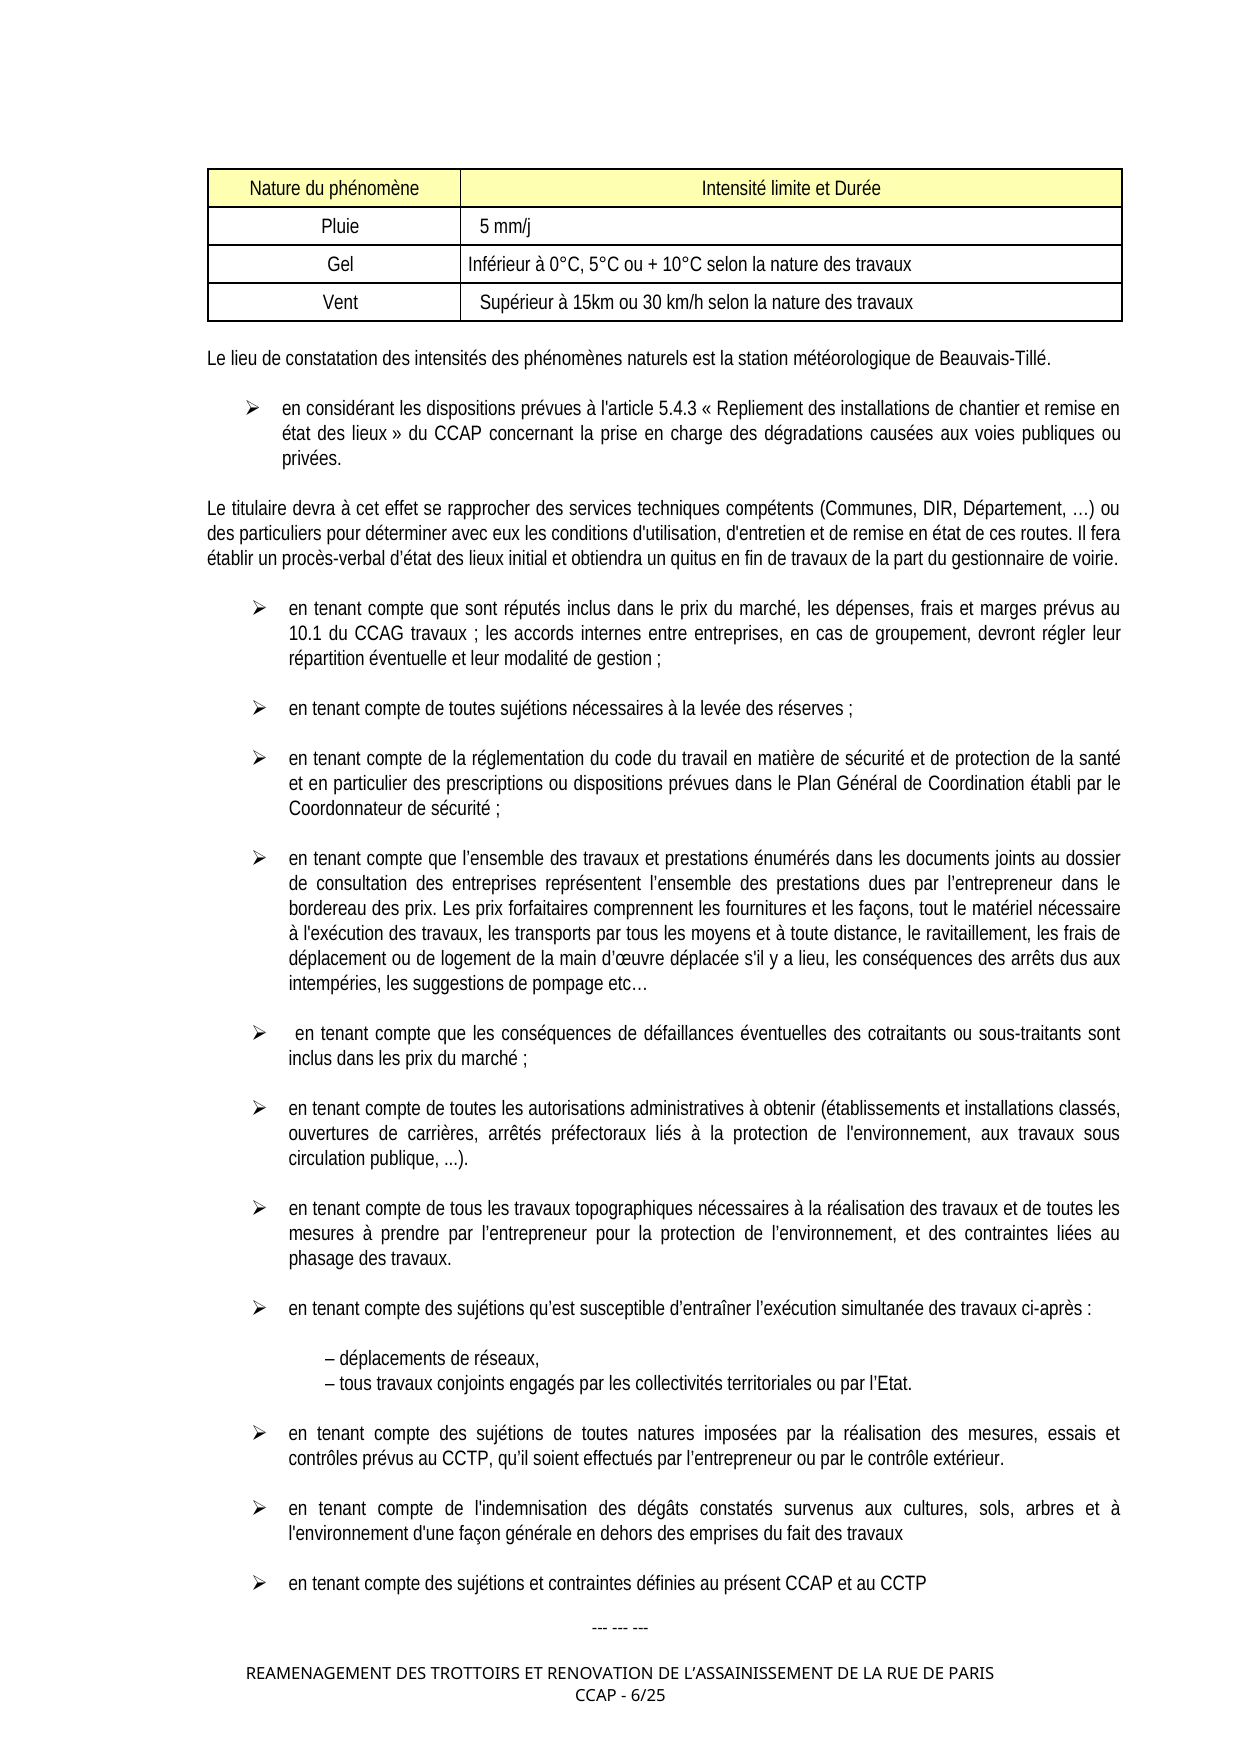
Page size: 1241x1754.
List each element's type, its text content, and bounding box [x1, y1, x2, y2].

list en tenant compte des sujétions de toutes natures imposées par la réalisation des mesures, essais et contrôles prévus au CCTP, qu’il soient effectués par l’entrepreneur ou par le contrôle extérieur. [251, 1421, 1122, 1471]
text – déplacements de réseaux, [207, 1346, 1122, 1371]
text Le titulaire devra à cet effet se rapprocher des services techniques compétents (Communes, DIR, Département, …) ou des particuliers pour déterminer avec eux les conditions d'utilisation, d'entretien et de remise en état de ces routes. Il fera établir un procès-verbal d’état des lieux initial et obtiendra un quitus en fin de travaux de la part du gestionnaire de voirie. [207, 496, 1122, 571]
list en tenant compte de l'indemnisation des dégâts constatés survenus aux cultures, sols, arbres et à l'environnement d'une façon générale en dehors des emprises du fait des travaux [251, 1496, 1122, 1546]
table_header Nature du phénomène [209, 170, 460, 206]
text Le lieu de constatation des intensités des phénomènes naturels est la station météorologique de Beauvais-Tillé. [207, 346, 1122, 371]
list en tenant compte de toutes sujétions nécessaires à la levée des réserves ; [251, 696, 1122, 721]
list en tenant compte de la réglementation du code du travail en matière de sécurité et de protection de la santé et en particulier des prescriptions ou dispositions prévues dans le Plan Général de Coordination établi par le Coordonnateur de sécurité ; [251, 746, 1122, 821]
table_cell Gel [209, 246, 460, 282]
table_cell 5 mm/j [461, 208, 1121, 244]
list en tenant compte que les conséquences de défaillances éventuelles des cotraitants ou sous-traitants sont inclus dans les prix du marché ; [251, 1021, 1122, 1071]
list en tenant compte des sujétions qu’est susceptible d’entraîner l’exécution simultanée des travaux ci-après : [251, 1296, 1122, 1321]
text – tous travaux conjoints engagés par les collectivités territoriales ou par l’Etat. [207, 1371, 1122, 1396]
list en tenant compte des sujétions et contraintes définies au présent CCAP et au CCTP [251, 1571, 1122, 1596]
list en considérant les dispositions prévues à l'article 5.4.3 « Repliement des installations de chantier et remise en état des lieux » du CCAP concernant la prise en charge des dégradations causées aux voies publiques ou privées. [244, 396, 1122, 471]
table_header Intensité limite et Durée [461, 170, 1121, 206]
list en tenant compte de toutes les autorisations administratives à obtenir (établissements et installations classés, ouvertures de carrières, arrêtés préfectoraux liés à la protection de l'environnement, aux travaux sous circulation publique, ...). [251, 1096, 1122, 1171]
table_cell Vent [209, 284, 460, 320]
table_cell Pluie [209, 208, 460, 244]
list en tenant compte que l’ensemble des travaux et prestations énumérés dans les documents joints au dossier de consultation des entreprises représentent l’ensemble des prestations dues par l’entrepreneur dans le bordereau des prix. Les prix forfaitaires comprennent les fournitures et les façons, tout le matériel nécessaire à l'exécution des travaux, les transports par tous les moyens et à toute distance, le ravitaillement, les frais de déplacement ou de logement de la main d’œuvre déplacée s'il y a lieu, les conséquences des arrêts dus aux intempéries, les suggestions de pompage etc… [251, 846, 1122, 996]
table_cell Inférieur à 0°C, 5°C ou + 10°C selon la nature des travaux [461, 246, 1121, 282]
list en tenant compte de tous les travaux topographiques nécessaires à la réalisation des travaux et de toutes les mesures à prendre par l’entrepreneur pour la protection de l’environnement, et des contraintes liées au phasage des travaux. [251, 1196, 1122, 1271]
list en tenant compte que sont réputés inclus dans le prix du marché, les dépenses, frais et marges prévus au 10.1 du CCAG travaux ; les accords internes entre entreprises, en cas de groupement, devront régler leur répartition éventuelle et leur modalité de gestion ; [251, 596, 1122, 671]
table_cell Supérieur à 15km ou 30 km/h selon la nature des travaux [461, 284, 1121, 320]
